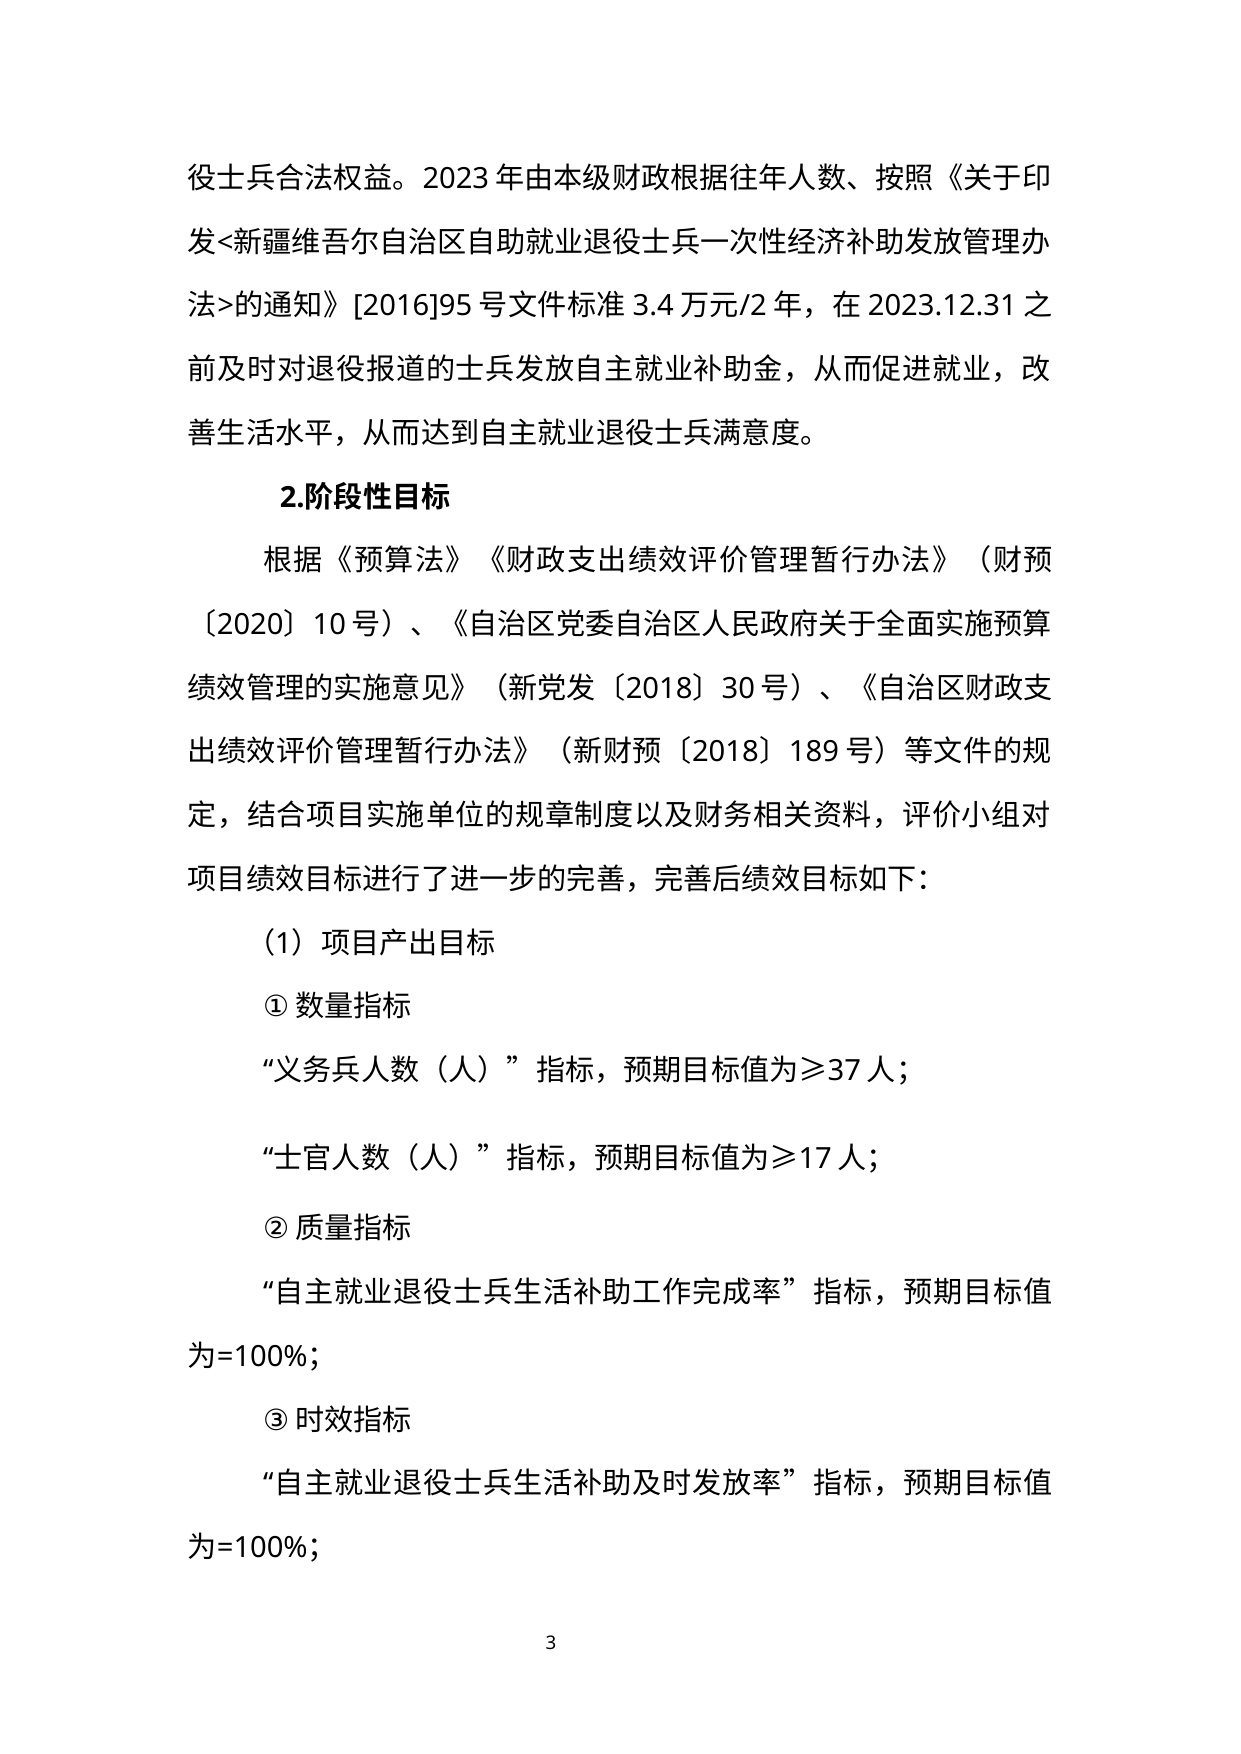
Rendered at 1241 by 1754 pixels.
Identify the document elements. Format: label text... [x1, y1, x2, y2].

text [187, 154, 1053, 452]
text “自主就业退役士兵生活补助工作完成率”指标，预期目标值为=100%； [187, 1269, 1053, 1375]
title “士官人数（人）”指标，预期目标值为≥17人； [187, 1135, 1053, 1178]
text 根据《预算法》《财政支出绩效评价管理暂行办法》（财预〔2020〕10号）、《自治区党委自治区人民政府关于全面实施预算绩效管理的实施意见》（新党发〔2018〕30号）、《自治区财政支出绩效评价管理暂行办法》（新财预〔2018〕189号）等文件的规定，结合项目实施单位的规章制度以及财务相关资料，评价小组对项目绩效目标进行了进一步的完善，完善后绩效目标如下： [187, 537, 1053, 898]
text “自主就业退役士兵生活补助及时发放率”指标，预期目标值为=100%； [187, 1460, 1053, 1566]
text “义务兵人数（人）”指标，预期目标值为≥37人； [187, 1046, 1053, 1089]
text ①数量指标 [187, 983, 1053, 1025]
text ③时效指标 [187, 1396, 1053, 1438]
list （1）项目产出目标 [187, 919, 1053, 962]
text ②质量指标 [187, 1205, 1053, 1247]
subtitle 2.阶段性目标 [187, 473, 1053, 516]
